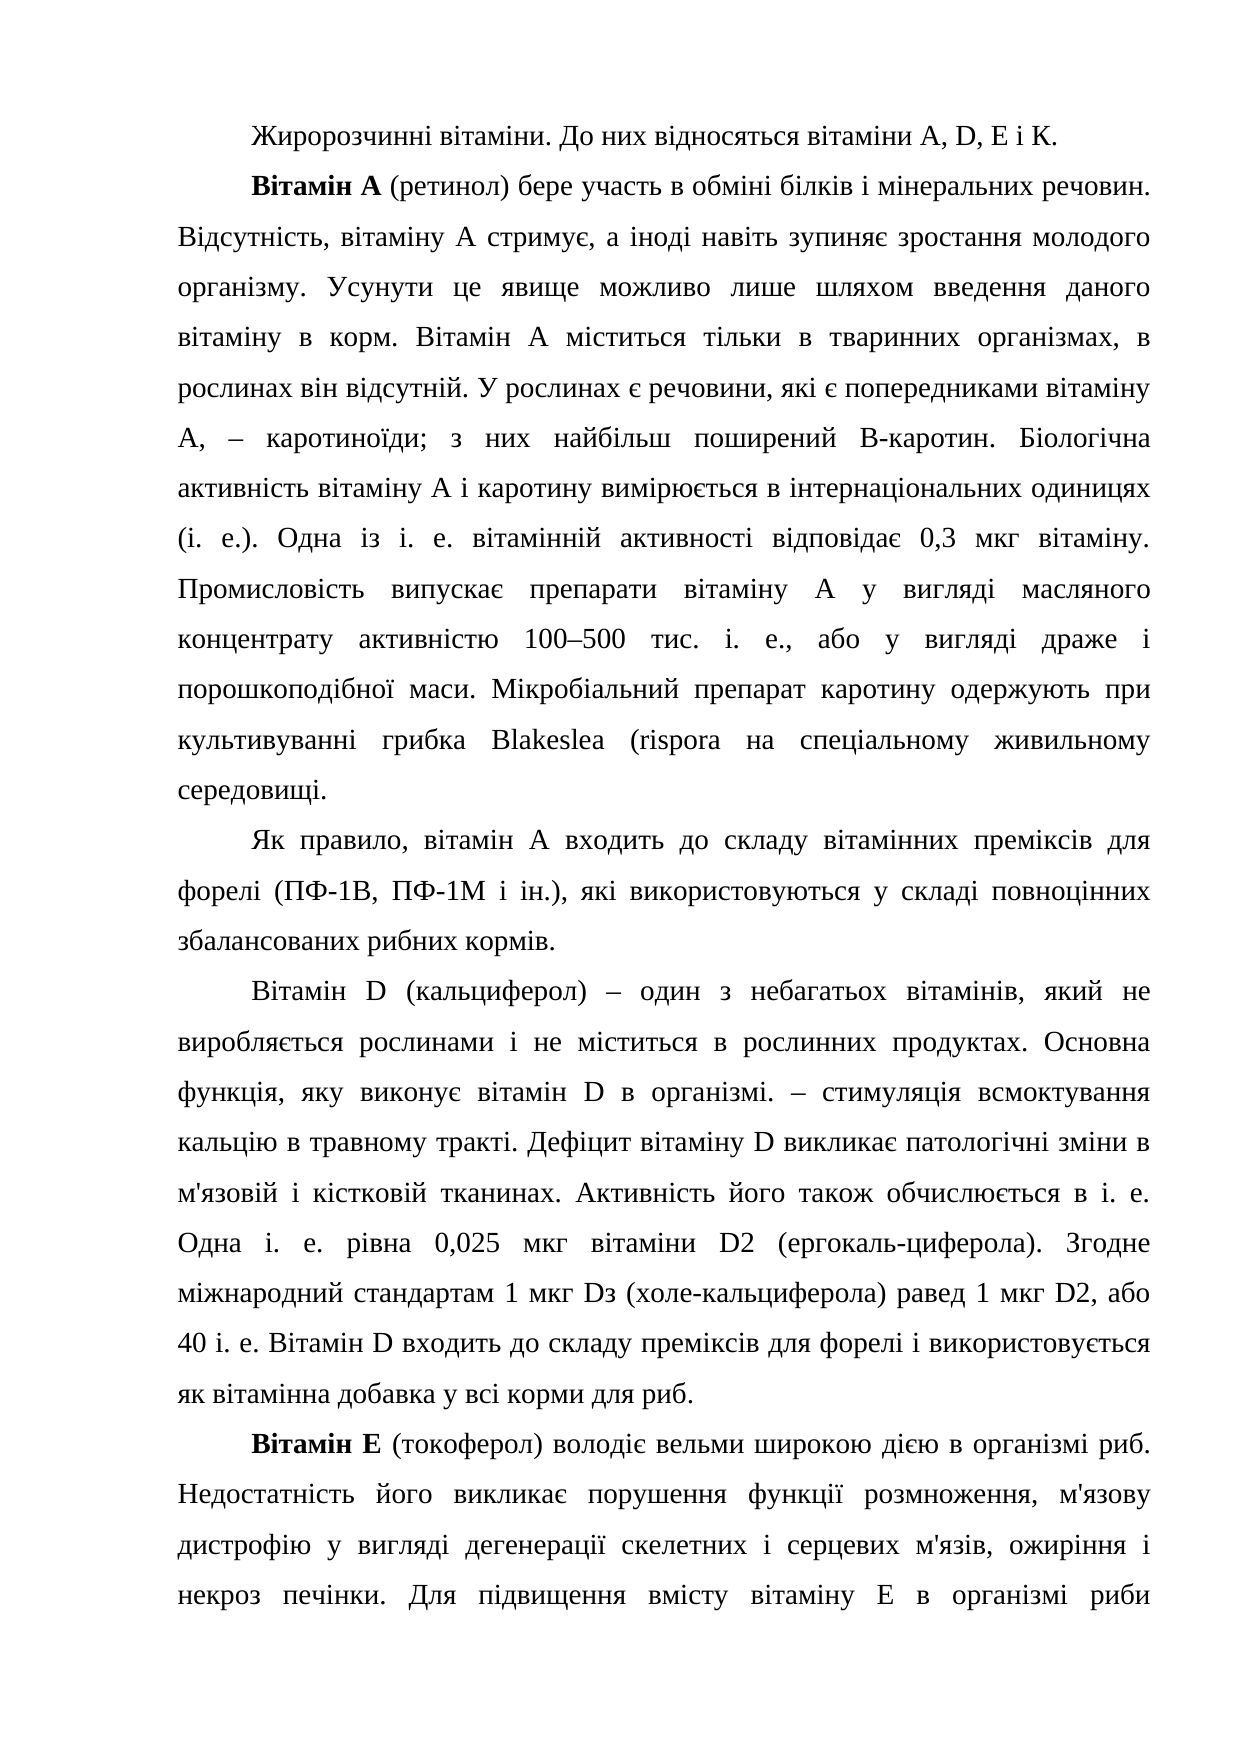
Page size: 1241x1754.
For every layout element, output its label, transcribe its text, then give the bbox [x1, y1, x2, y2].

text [177, 1426, 1152, 1611]
text Як правило, вітамін А входить до складу вітамінних преміксів для форелі (ПФ-1В, ПФ-1М і ін.), які використовуються у складі повноцінних збалансованих рибних кормів. [177, 822, 1152, 957]
text Вітамін А (ретинол) бере участь в обміні білків і мінеральних речовин. Відсутність, вітаміну А стримує, а іноді навіть зупиняє зростання молодого організму. Усунути це явище можливо лише шляхом введення даного вітаміну в корм. Вітамін А міститься тільки в тваринних організмах, в рослинах він відсутній. У рослинах є речовини, які є попередниками вітаміну А, – каротиноїди; з них найбільш поширений В-каротин. Біологічна активність вітаміну А і каротину вимірюється в інтернаціональних одиницях (і. е.). Одна із і. е. вітамінній активності відповідає 0,3 мкг вітаміну. Промисловість випускає препарати вітаміну А у вигляді масляного концентрату активністю 100–500 тис. і. е., або у вигляді драже і порошкоподібної маси. Мікробіальний препарат каротину одержують при культивуванні грибка Blakeslea (rispora на спеціальному живильному середовищі. [177, 168, 1152, 806]
text Вітамін D (кальциферол) – один з небагатьох вітамінів, який не виробляється рослинами і не міститься в рослинних продуктах. Основна функція, яку виконує вітамін D в організмі. – стимуляція всмоктування кальцію в травному тракті. Дефіцит вітаміну D викликає патологічні зміни в м'язовій і кістковій тканинах. Активність його також обчислюється в і. е. Одна і. е. рівна 0,025 мкг вітаміни D2 (ергокаль-циферола). Згодне міжнародний стандартам 1 мкг Dз (холе-кальциферола) равед 1 мкг D2, або 40 і. е. Вітамін D входить до складу преміксів для форелі і використовується як вітамінна добавка у всі корми для риб. [177, 973, 1152, 1409]
text Жиророзчинні вітаміни. До них відносяться вітаміни А, D, Е і К. [177, 118, 1152, 152]
